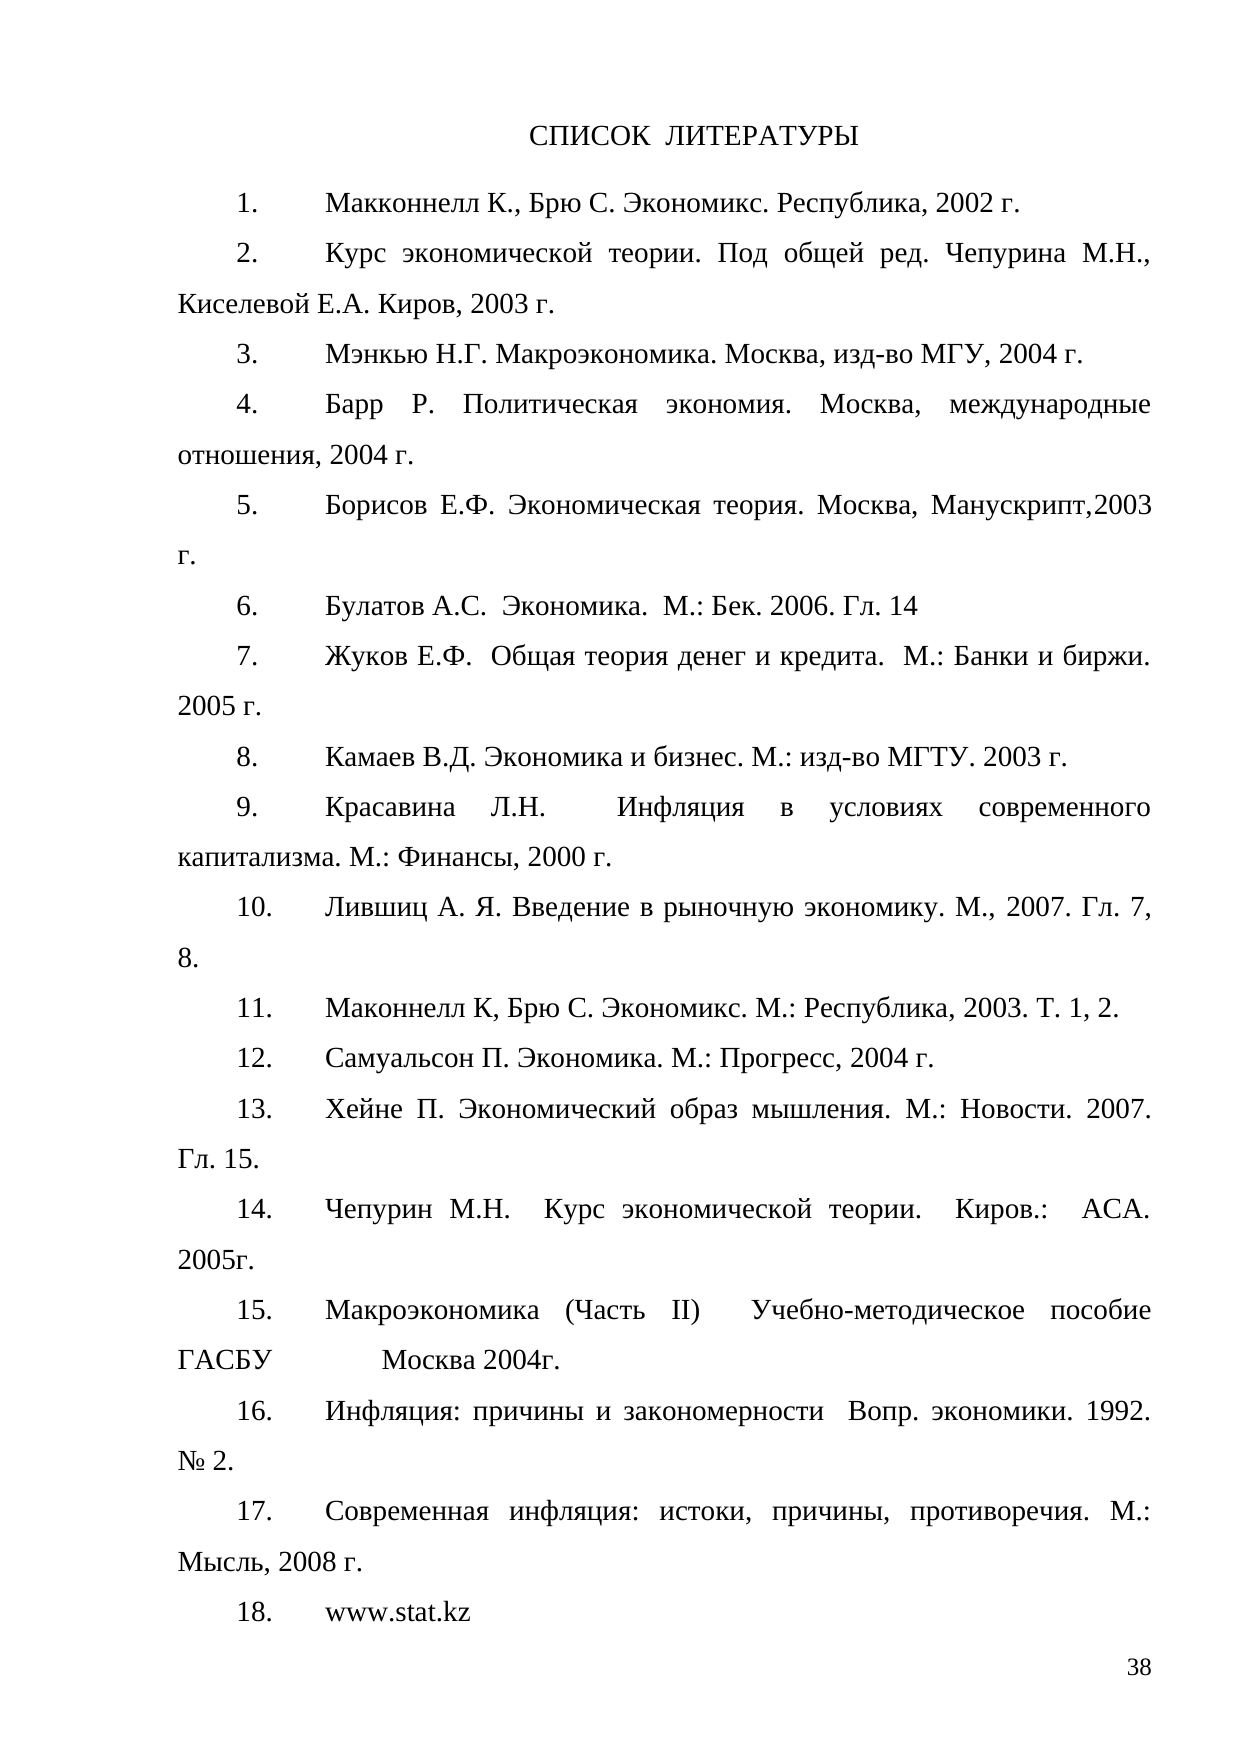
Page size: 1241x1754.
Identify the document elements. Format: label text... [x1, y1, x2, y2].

list Борисов Е.Ф. Экономическая теория. Москва, Манускрипт,2003 г. [177, 487, 1152, 571]
list Мэнкью Н.Г. Макроэкономика. Москва, изд-во МГУ, . [177, 336, 1152, 370]
list Красавина Л.Н. Инфляция в условиях современного капитализма. М.: Финансы, . [177, 789, 1152, 873]
list Макконнелл К., Брю С. Экономикс. Республика, . [177, 185, 1152, 219]
list Жуков Е.Ф. Общая теория денег и кредита. М.: Банки и биржи. . [177, 638, 1152, 722]
list Макроэкономика (Часть II) Учебно-методическое пособие ГАСБУ Москва 2004г. [177, 1292, 1152, 1376]
list Современная инфляция: истоки, причины, противоречия. М.: Мысль, . [177, 1493, 1152, 1577]
list Барр Р. Политическая экономия. Москва, международные отношения, . [177, 386, 1152, 470]
list Хейне П. Экономический образ мышления. М.: Новости. 2007. Гл. 15. [177, 1091, 1152, 1175]
list www.stat.kz [177, 1594, 1152, 1627]
list Инфляция: причины и закономерности Вопр. экономики. 1992. № 2. [177, 1393, 1152, 1477]
list Булатов А.С. Экономика. М.: Бек. 2006. Гл. 14 [177, 588, 1152, 621]
list Камаев В.Д. Экономика и бизнес. М.: изд-во МГТУ. . [177, 739, 1152, 772]
list Самуальсон П. Экономика. М.: Прогресс, . [177, 1041, 1152, 1074]
list Курс экономической теории. Под общей ред. Чепурина М.Н., Киселевой Е.А. Киров, . [177, 236, 1152, 319]
list Маконнелл К, Брю С. Экономикс. М.: Республика, 2003. Т. 1, 2. [177, 990, 1152, 1024]
text Список литературы [177, 118, 1152, 152]
list Лившиц А. Я. Введение в рыночную экономику. М., 2007. Гл. 7, 8. [177, 889, 1152, 973]
list Чепурин М.Н. Курс экономической теории. Киров.: АСА. 2005г. [177, 1191, 1152, 1275]
